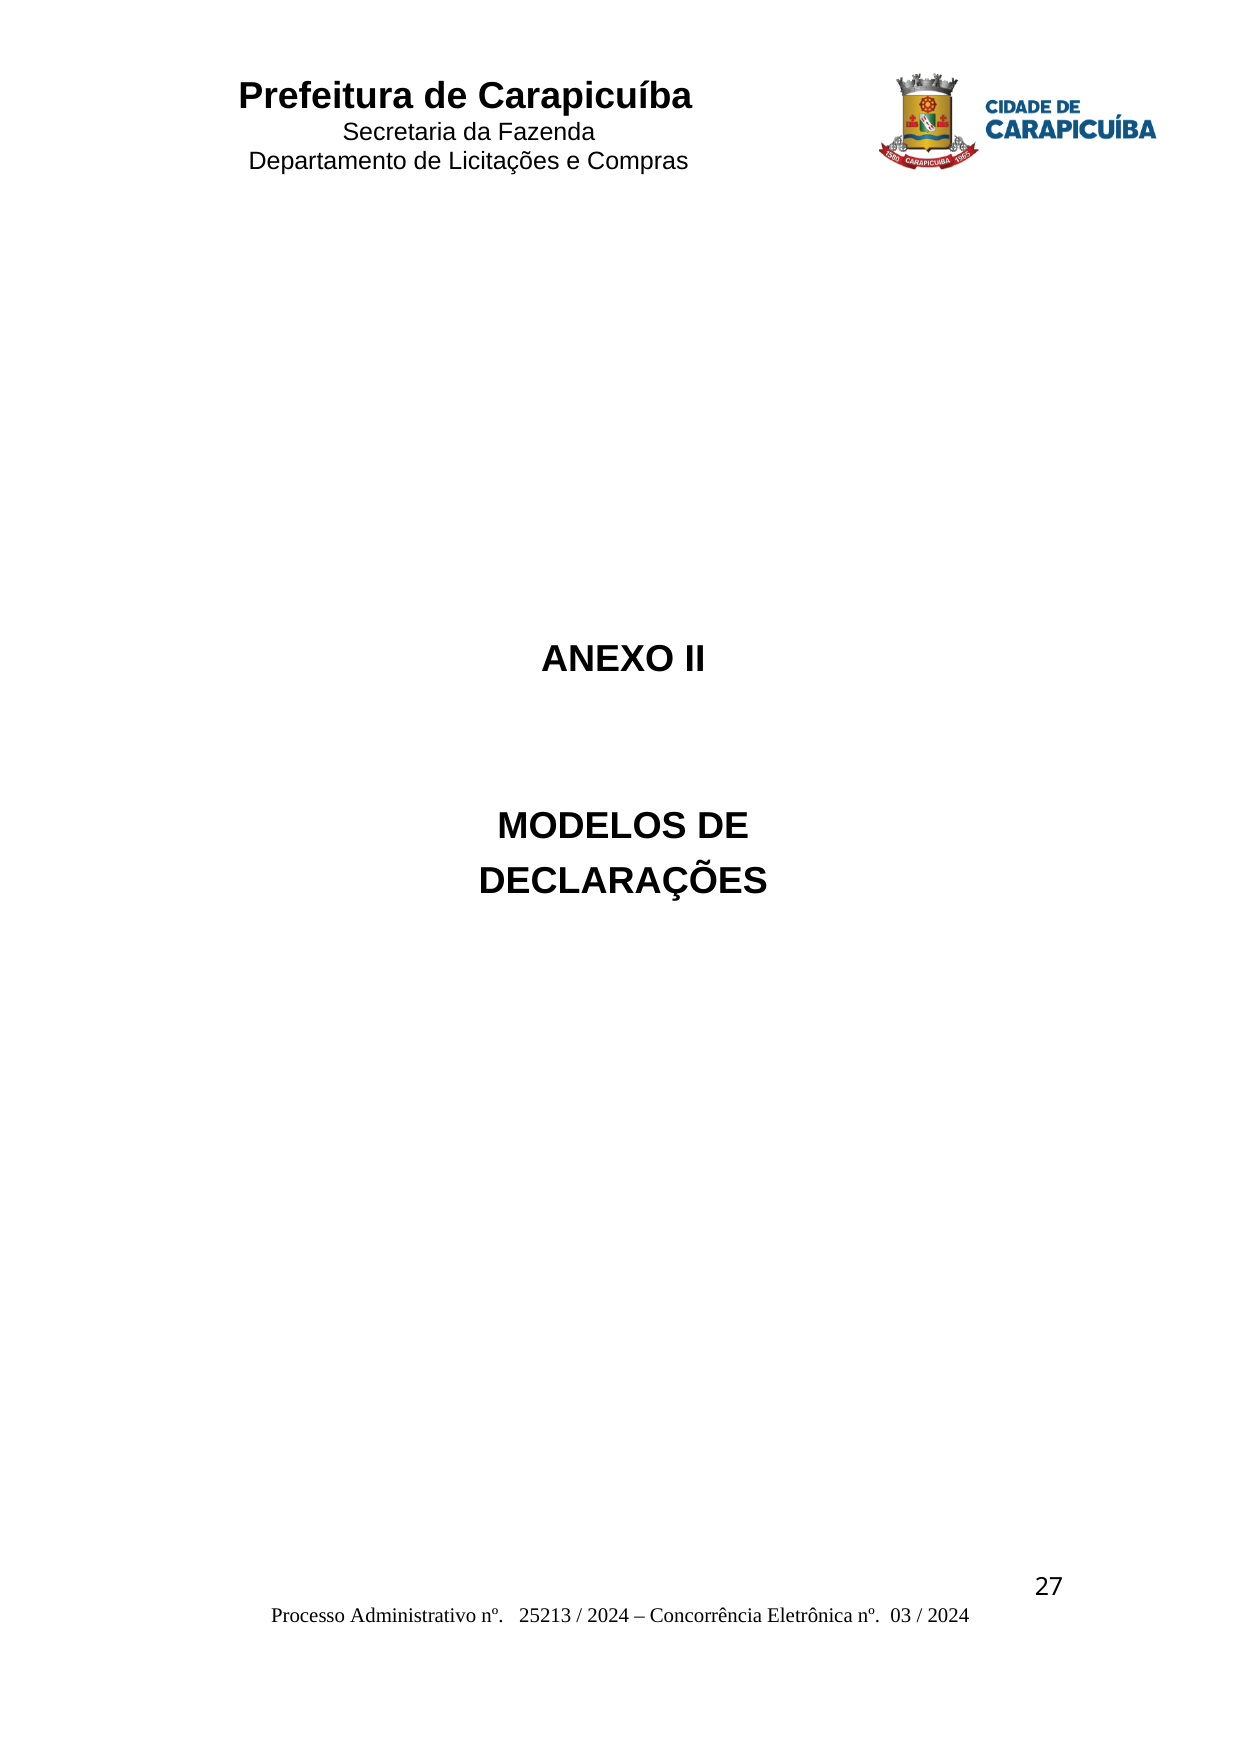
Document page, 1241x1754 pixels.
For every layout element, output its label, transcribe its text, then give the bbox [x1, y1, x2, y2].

picture [877, 65, 1159, 172]
text DECLARAÇÕES [207, 858, 1039, 902]
text MODELOS DE [207, 803, 1039, 846]
text ANEXO II [207, 636, 1039, 679]
